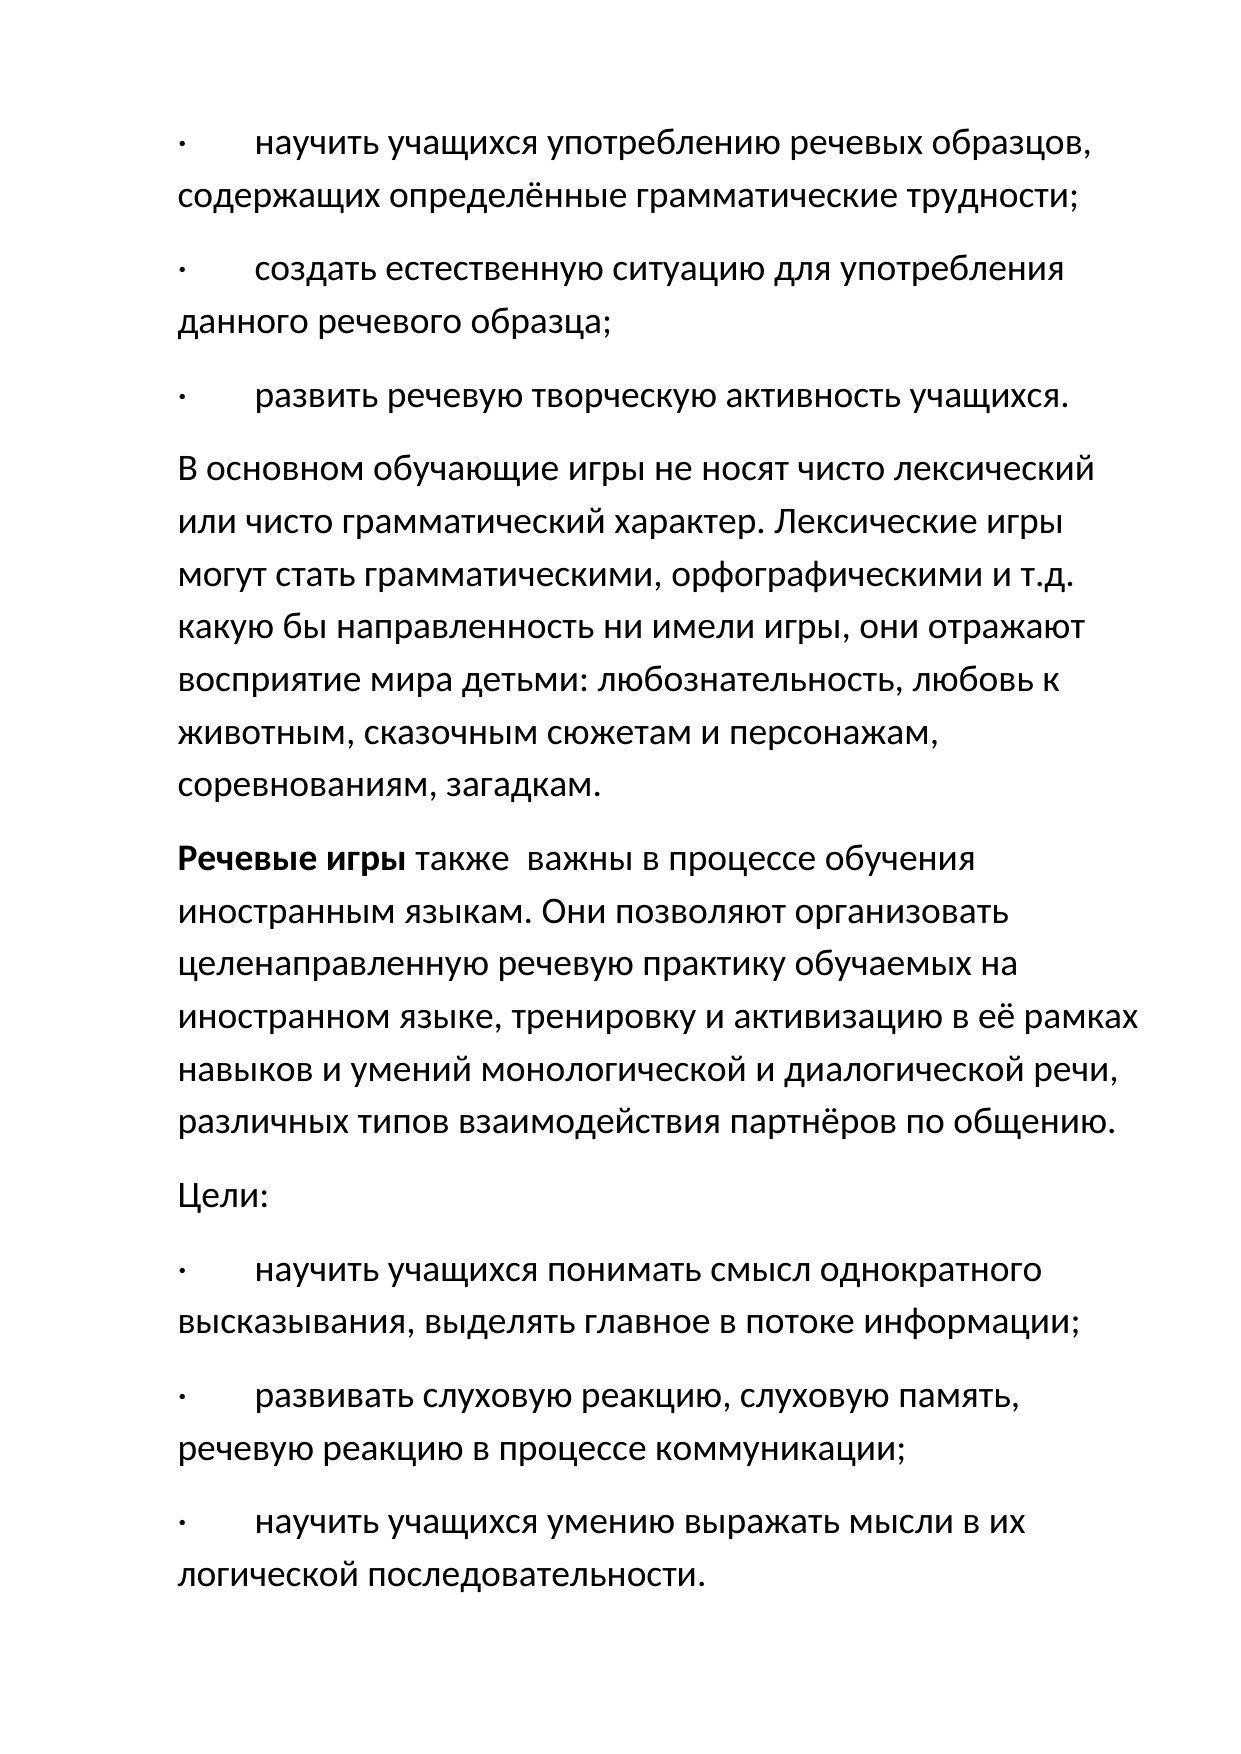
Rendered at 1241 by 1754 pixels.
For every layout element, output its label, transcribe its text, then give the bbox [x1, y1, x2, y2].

text Цели: [177, 1171, 1152, 1217]
text · научить учащихся умению выражать мысли в их логической последовательности. [177, 1497, 1152, 1596]
text Речевые игры также важны в процессе обучения иностранным языкам. Они позволяют организовать целенаправленную речевую практику обучаемых на иностранном языке, тренировку и активизацию в её рамках навыков и умений монологической и диалогической речи, различных типов взаимодействия партнёров по общению. [177, 834, 1152, 1143]
text · научить учащихся употреблению речевых образцов, содержащих определённые грамматические трудности; [177, 118, 1152, 217]
text · создать естественную ситуацию для употребления данного речевого образца; [177, 244, 1152, 343]
text · развивать слуховую реакцию, слуховую память, речевую реакцию в процессе коммуникации; [177, 1371, 1152, 1469]
text В основном обучающие игры не носят чисто лексический или чисто грамматический характер. Лексические игры могут стать грамматическими, орфографическими и т.д. какую бы направленность ни имели игры, они отражают восприятие мира детьми: любознательность, любовь к животным, сказочным сюжетам и персонажам, соревнованиям, загадкам. [177, 444, 1152, 806]
text · развить речевую творческую активность учащихся. [177, 371, 1152, 416]
text · научить учащихся понимать смысл однократного высказывания, выделять главное в потоке информации; [177, 1244, 1152, 1343]
